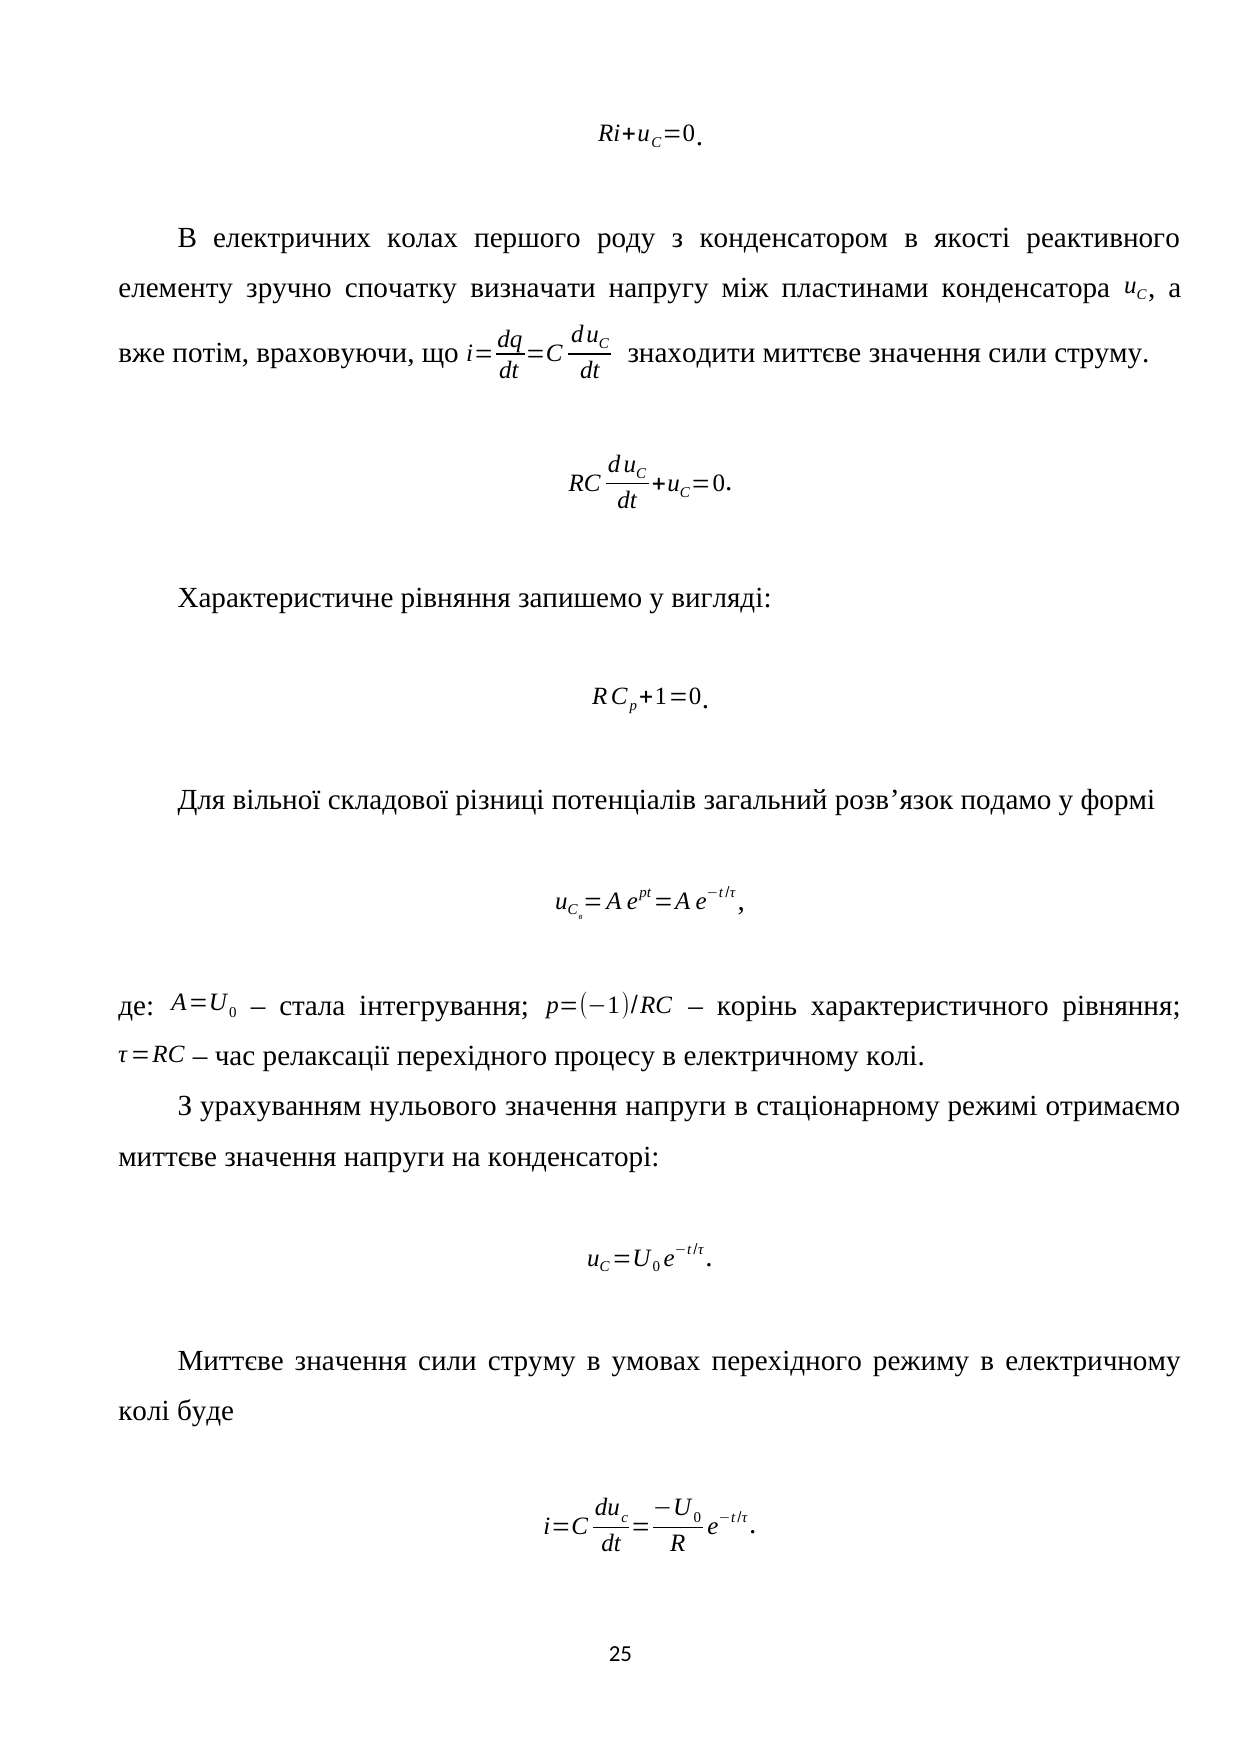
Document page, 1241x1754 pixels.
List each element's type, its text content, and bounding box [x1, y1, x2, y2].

text З урахуванням нульового значення напруги в стаціонарному режимі отримаємо миттєве значення напруги на конденсаторі: [118, 1088, 1181, 1172]
text де: – стала інтегрування; – корінь характеристичного рівняння; – час релаксації перехідного процесу в електричному колі. [118, 988, 1181, 1072]
text , [118, 883, 1181, 921]
text Для вільної складової різниці потенціалів загальний розв’язок подамо у формі [118, 782, 1181, 816]
text . [118, 450, 1181, 513]
text . [118, 1494, 1181, 1557]
text . [118, 118, 1181, 153]
text Характеристичне рівняння запишемо у вигляді: [118, 580, 1181, 614]
text Миттєве значення сили струму в умовах перехідного режиму в електричному колі буде [118, 1343, 1181, 1427]
text . [118, 681, 1181, 715]
text . [118, 1239, 1181, 1276]
text В електричних колах першого роду з конденсатором в якості реактивного елементу зручно спочатку визначати напругу між пластинами конденсатора , а вже потім, враховуючи, що знаходити миттєве значення сили струму. [118, 220, 1181, 383]
